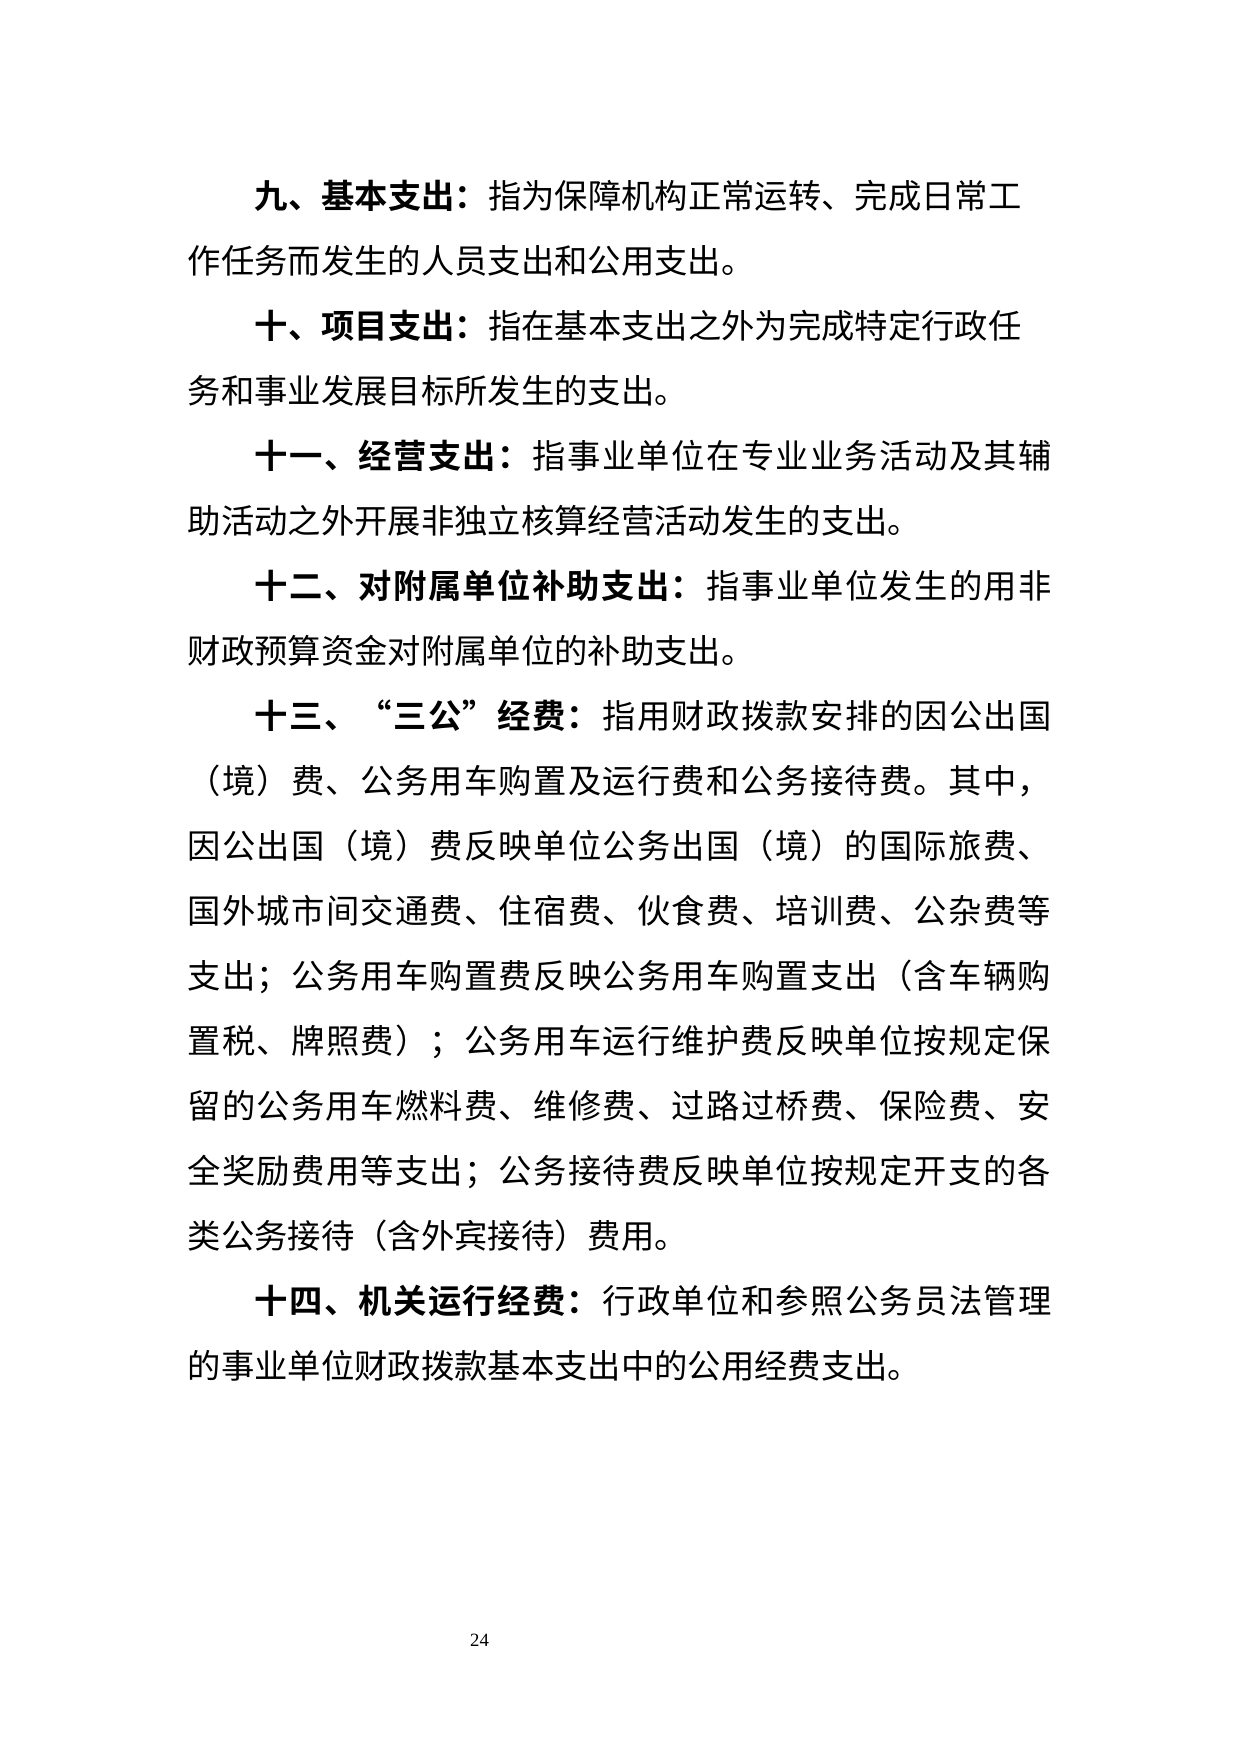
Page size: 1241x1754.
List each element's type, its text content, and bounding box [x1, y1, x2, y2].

text 十一、经营支出：指事业单位在专业业务活动及其辅助活动之外开展非独立核算经营活动发生的支出。 [187, 422, 1053, 552]
text 十、项目支出：指在基本支出之外为完成特定行政任务和事业发展目标所发生的支出。 [187, 292, 1053, 422]
text 十三、“三公”经费：指用财政拨款安排的因公出国（境）费、公务用车购置及运行费和公务接待费。其中，因公出国（境）费反映单位公务出国（境）的国际旅费、国外城市间交通费、住宿费、伙食费、培训费、公杂费等支出；公务用车购置费反映公务用车购置支出（含车辆购置税、牌照费）；公务用车运行维护费反映单位按规定保留的公务用车燃料费、维修费、过路过桥费、保险费、安全奖励费用等支出；公务接待费反映单位按规定开支的各类公务接待（含外宾接待）费用。 [187, 682, 1053, 1267]
text 九、基本支出：指为保障机构正常运转、完成日常工作任务而发生的人员支出和公用支出。 [187, 162, 1053, 292]
text 十四、机关运行经费：行政单位和参照公务员法管理的事业单位财政拨款基本支出中的公用经费支出。 [187, 1267, 1053, 1397]
text 十二、对附属单位补助支出：指事业单位发生的用非财政预算资金对附属单位的补助支出。 [187, 552, 1053, 682]
